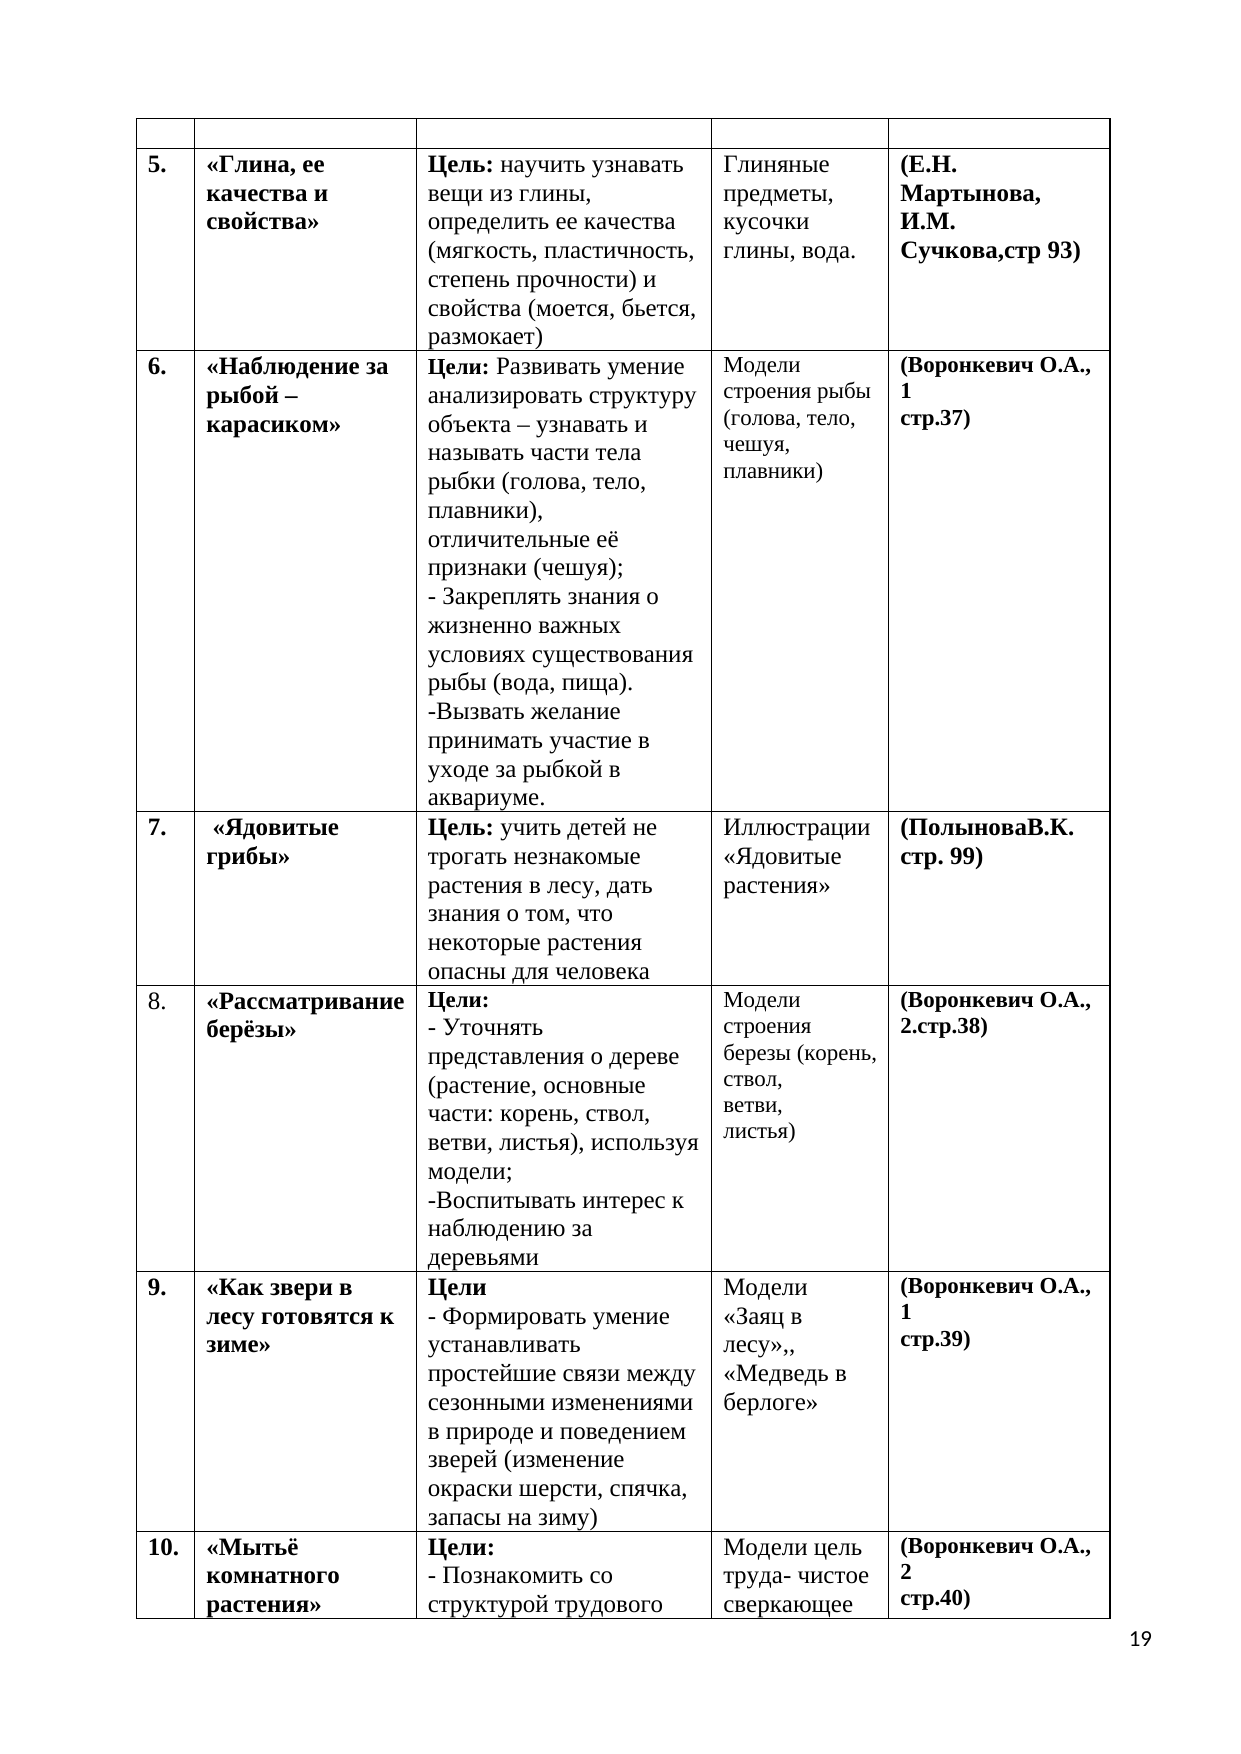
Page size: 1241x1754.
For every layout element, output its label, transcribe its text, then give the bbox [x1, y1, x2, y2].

table_cell Иллюстрации «Ядовитые растения» [712, 812, 888, 985]
table_cell 7. [137, 812, 194, 985]
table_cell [712, 1532, 888, 1618]
table_cell Цели: - Уточнять представления о дереве (растение, основные части: корень, ствол, ветви, листья), используя модели; -Воспитывать интерес к наблюдению за деревьями [417, 986, 711, 1271]
table_cell «Ядовитые грибы» [195, 812, 416, 985]
table_cell Модели строения рыбы (голова, тело, чешуя, плавники) [712, 351, 888, 811]
table_cell «Как звери в лесу готовятся к зиме» [195, 1272, 416, 1531]
table_cell 4. [137, 119, 194, 148]
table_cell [417, 119, 711, 148]
table_cell (ПолыноваВ.К. стр. 99) [889, 812, 1109, 985]
table_cell 9. [137, 1272, 194, 1531]
table_cell Цель: научить узнавать вещи из глины, определить ее качества (мягкость, пластичность, степень прочности) и свойства (моется, бьется, размокает) [417, 149, 711, 350]
table_cell 10. [137, 1532, 194, 1618]
table_cell 6. [137, 351, 194, 811]
table_cell (Е.Н. Мартынова, И.М. Сучкова,стр 93) [889, 149, 1109, 350]
table_cell Глиняные предметы, кусочки глины, вода. [712, 149, 888, 350]
table_cell «Глина, ее качества и свойства» [195, 149, 416, 350]
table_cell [889, 1532, 1109, 1618]
table_cell Модели «Заяц в лесу»,, «Медведь в берлоге» [712, 1272, 888, 1531]
table_cell (Воронкевич О.А., 2.стр.38) [889, 986, 1109, 1271]
table_cell «Наблюдение за рыбой – карасиком» [195, 351, 416, 811]
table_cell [195, 119, 416, 148]
table_cell Цели - Формировать умение устанавливать простейшие связи между сезонными изменениями в природе и поведением зверей (изменение окраски шерсти, спячка, запасы на зиму) [417, 1272, 711, 1531]
table_cell «Рассматривание берёзы» [195, 986, 416, 1271]
table_cell 5. [137, 149, 194, 350]
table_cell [889, 119, 1109, 148]
table_cell Модели строения березы (корень, ствол, ветви, листья) [712, 986, 888, 1271]
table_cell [195, 1532, 416, 1618]
table_cell (Воронкевич О.А., 1 стр.37) [889, 351, 1109, 811]
table_cell Цель: учить детей не трогать незнакомые растения в лесу, дать знания о том, что некоторые растения опасны для человека [417, 812, 711, 985]
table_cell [712, 119, 888, 148]
table_cell 8. [137, 986, 194, 1271]
table_cell Цели: Развивать умение анализировать структуру объекта – узнавать и называть части тела рыбки (голова, тело, плавники), отличительные её признаки (чешуя); - Закреплять знания о жизненно важных условиях существования рыбы (вода, пища). -Вызвать желание принимать участие в уходе за рыбкой в аквариуме. [417, 351, 711, 811]
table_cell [417, 1532, 711, 1618]
table_cell (Воронкевич О.А., 1 стр.39) [889, 1272, 1109, 1531]
